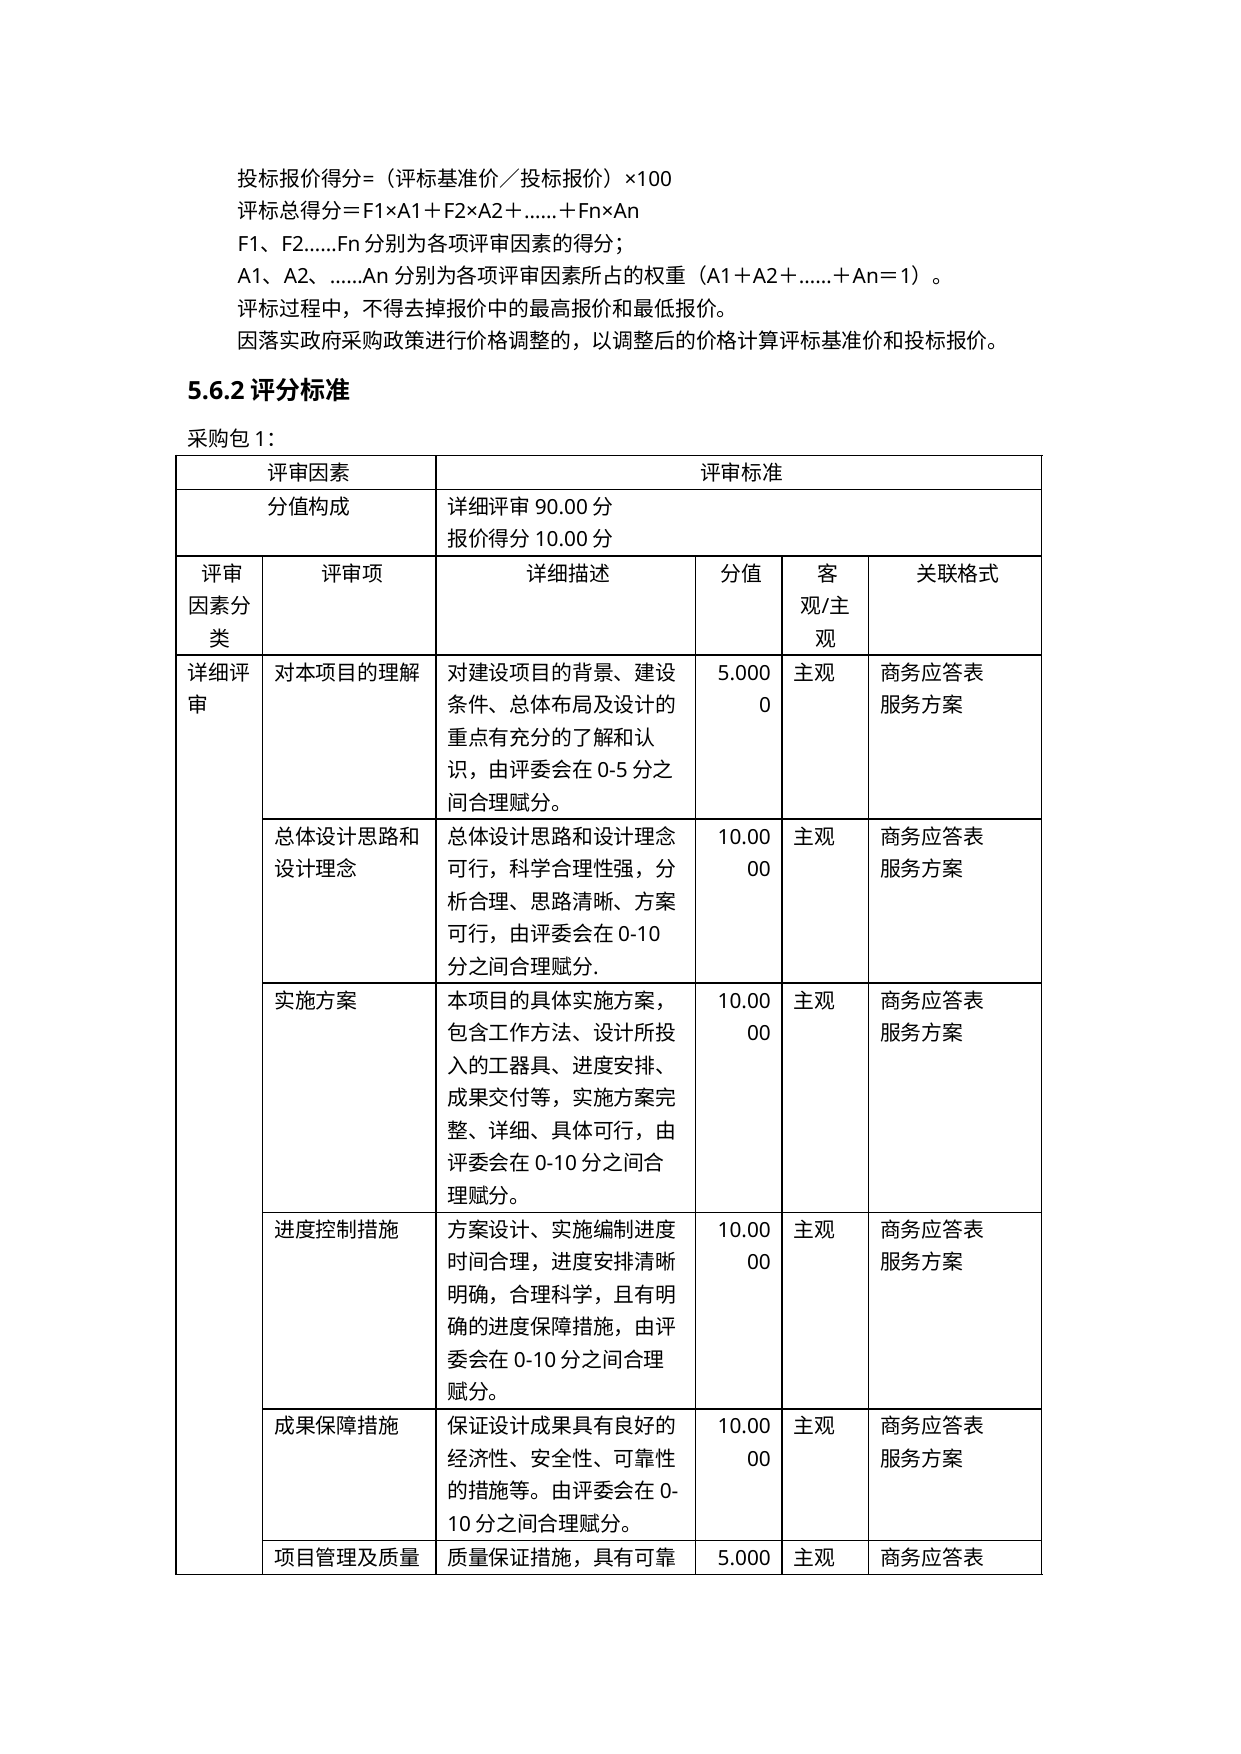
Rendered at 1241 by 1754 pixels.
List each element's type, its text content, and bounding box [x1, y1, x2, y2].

table_cell 主观 [783, 1410, 868, 1539]
text 评标总得分＝F1×A1＋F2×A2＋……＋Fn×An [187, 194, 1053, 227]
table_cell 成果保障措施 [263, 1410, 435, 1539]
table_cell 商务应答表 服务方案 [869, 1410, 1041, 1539]
table_cell 评审因素分类 [177, 557, 262, 654]
table_cell 主观 [783, 656, 868, 818]
text 因落实政府采购政策进行价格调整的，以调整后的价格计算评标基准价和投标报价。 [187, 324, 1053, 357]
table_cell 5.0000 [696, 656, 781, 818]
text 5.6.2评分标准 [187, 357, 1053, 422]
table_cell 5.0000 [696, 1541, 781, 1573]
table_cell 项目管理及质量保证措施 [263, 1541, 435, 1573]
table_cell 客观/主观 [783, 557, 868, 654]
table_cell 评审项 [263, 557, 435, 654]
table_cell 主观 [783, 1213, 868, 1408]
text F1、F2……Fn分别为各项评审因素的得分； [187, 227, 1053, 259]
table_cell 商务应答表 服务方案 [869, 656, 1041, 818]
table_cell 10.0000 [696, 820, 781, 982]
table_header 评审因素 [177, 456, 435, 488]
table_cell 总体设计思路和设计理念可行，科学合理性强，分析合理、思路清晰、方案可行，由评委会在0-10分之间合理赋分. [437, 820, 695, 982]
table_cell 进度控制措施 [263, 1213, 435, 1408]
table_cell 本项目的具体实施方案，包含工作方法、设计所投入的工器具、进度安排、成果交付等，实施方案完整、详细、具体可行，由评委会在0-10分之间合理赋分。 [437, 984, 695, 1211]
table_cell 商务应答表 服务方案 [869, 1541, 1041, 1573]
table_cell 详细评审90.00分 报价得分10.00分 [437, 490, 1041, 555]
table_cell 总体设计思路和设计理念 [263, 820, 435, 982]
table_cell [437, 1541, 695, 1573]
table_cell 详细评审 [177, 656, 262, 1573]
text 评标过程中，不得去掉报价中的最高报价和最低报价。 [187, 292, 1053, 324]
table_cell 分值构成 [177, 490, 435, 555]
table_cell 主观 [783, 1541, 868, 1573]
table_cell 对本项目的理解 [263, 656, 435, 818]
table_cell 商务应答表 服务方案 [869, 1213, 1041, 1408]
table_cell 实施方案 [263, 984, 435, 1211]
table_cell 商务应答表 服务方案 [869, 984, 1041, 1211]
table_header 评审标准 [437, 456, 1041, 488]
table_cell 10.0000 [696, 984, 781, 1211]
table_cell 分值 [696, 557, 781, 654]
table_cell 主观 [783, 820, 868, 982]
table_cell 商务应答表 服务方案 [869, 820, 1041, 982]
table_cell 方案设计、实施编制进度时间合理，进度安排清晰明确，合理科学，且有明确的进度保障措施，由评委会在0-10分之间合理赋分。 [437, 1213, 695, 1408]
text 投标报价得分=（评标基准价／投标报价）×100 [187, 162, 1053, 194]
text 采购包1： [187, 422, 1053, 454]
table_cell 关联格式 [869, 557, 1041, 654]
text A1、A2、……An 分别为各项评审因素所占的权重（A1＋A2＋……＋An＝1）。 [187, 259, 1053, 292]
table_cell 对建设项目的背景、建设条件、总体布局及设计的重点有充分的了解和认识，由评委会在0-5分之间合理赋分。 [437, 656, 695, 818]
table_cell 10.0000 [696, 1213, 781, 1408]
table_cell 保证设计成果具有良好的经济性、安全性、可靠性的措施等。由评委会在0-10分之间合理赋分。 [437, 1410, 695, 1539]
table_cell 详细描述 [437, 557, 695, 654]
table_cell 主观 [783, 984, 868, 1211]
table_cell 10.0000 [696, 1410, 781, 1539]
